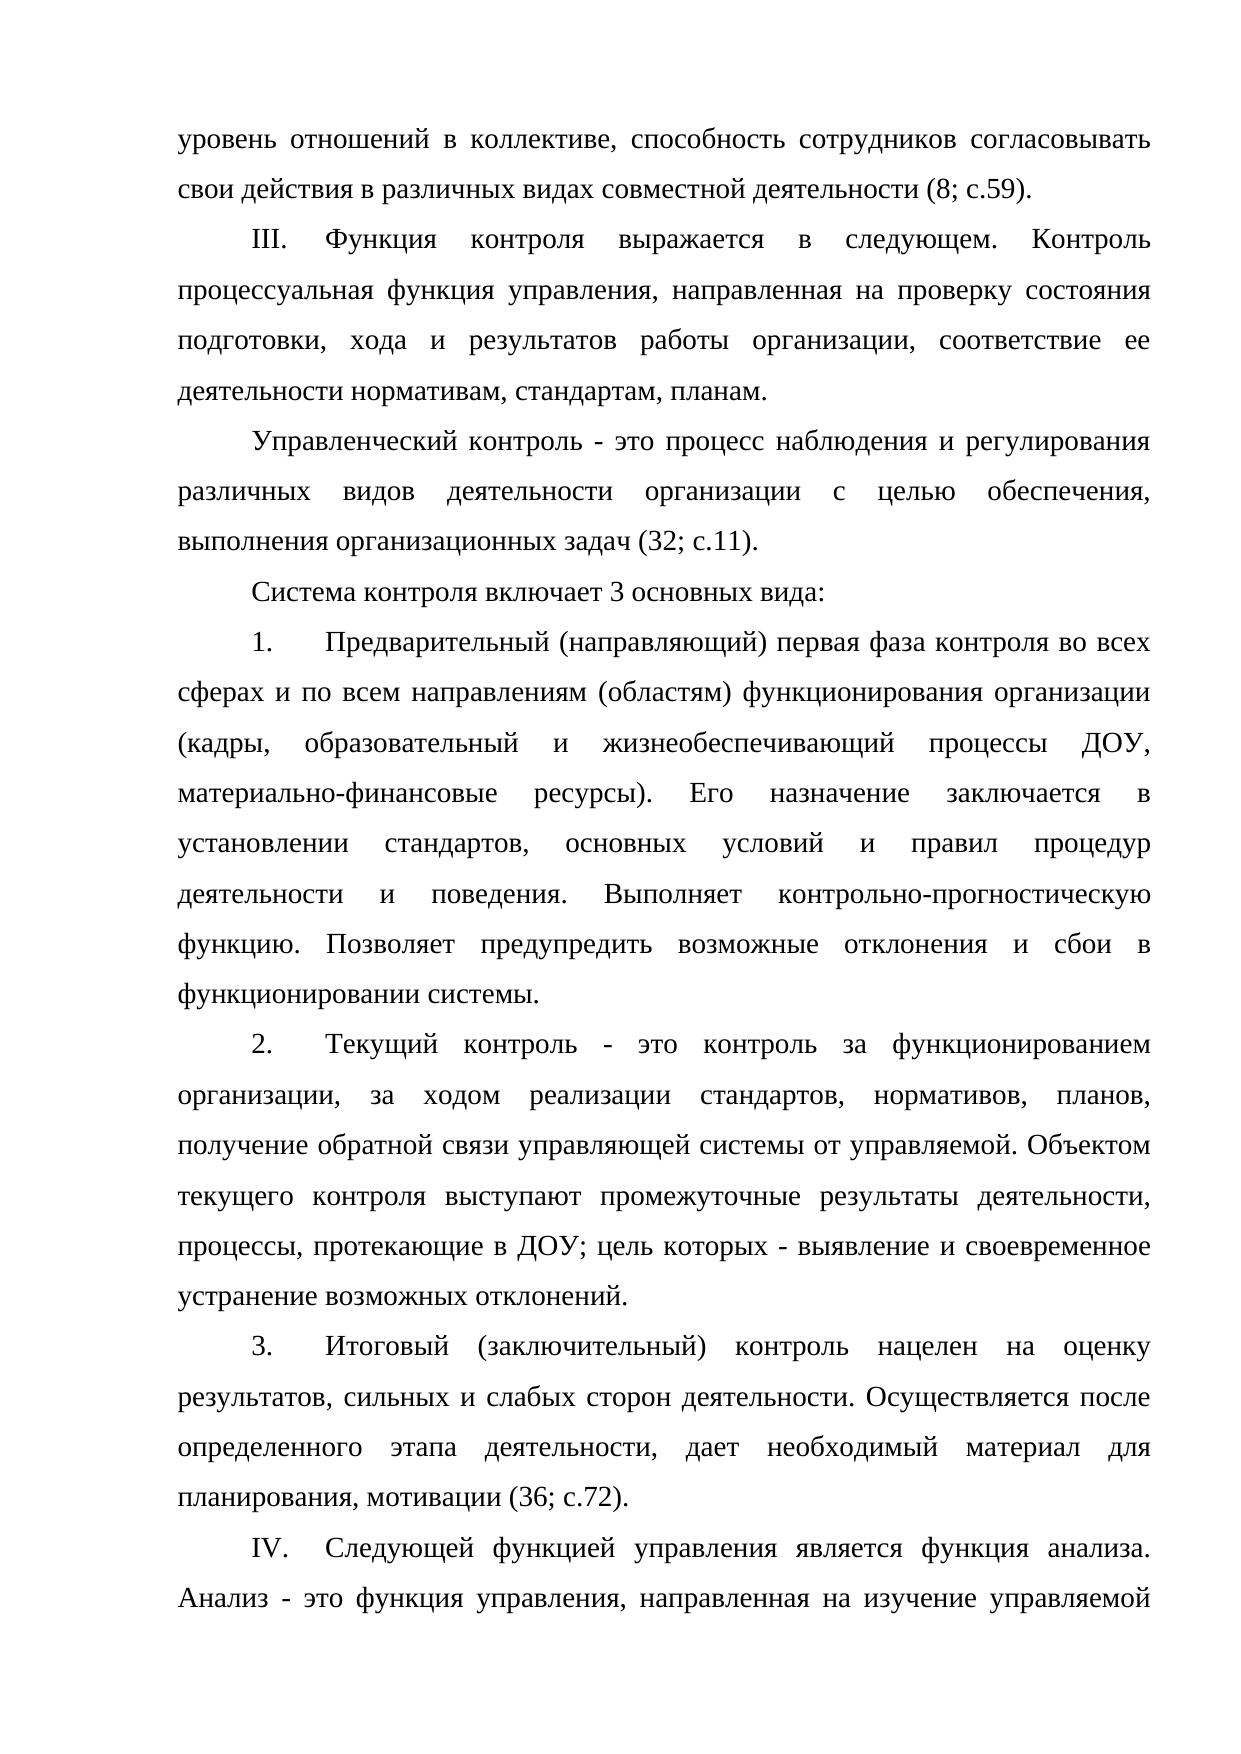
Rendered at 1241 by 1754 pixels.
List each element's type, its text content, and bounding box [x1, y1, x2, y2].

list Предварительный (направляющий) первая фаза контроля во всех сферах и по всем направлениям (областям) функционирования организации (кадры, образовательный и жизнеобеспечивающий процессы ДОУ, материально-финансовые ресурсы). Его назначение заключается в установлении стандартов, основных условий и правил процедур деятельности и поведения. Выполняет контрольно-прогностическую функцию. Позволяет предупредить возможные отклонения и сбои в функционировании системы. [177, 624, 1152, 1010]
text Система контроля включает 3 основных вида: [177, 574, 1152, 607]
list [177, 121, 1152, 205]
list Функция контроля выражается в следующем. Контроль процессуальная функция управления, направленная на проверку состояния подготовки, хода и результатов работы организации, соответствие ее деятельности нормативам, стандартам, планам. [177, 222, 1152, 406]
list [177, 1530, 1152, 1614]
text Управленческий контроль - это процесс наблюдения и регулирования различных видов деятельности организации с целью обеспечения, выполнения организационных задач (32; с.11). [177, 423, 1152, 557]
list Текущий контроль - это контроль за функционированием организации, за ходом реализации стандартов, нормативов, планов, получение обратной связи управляющей системы от управляемой. Объектом текущего контроля выступают промежуточные результаты деятельности, процессы, протекающие в ДОУ; цель которых - выявление и своевременное устранение возможных отклонений. [177, 1027, 1152, 1312]
list Итоговый (заключительный) контроль нацелен на оценку результатов, сильных и слабых сторон деятельности. Осуществляется после определенного этапа деятельности, дает необходимый материал для планирования, мотивации (36; с.72). [177, 1328, 1152, 1513]
